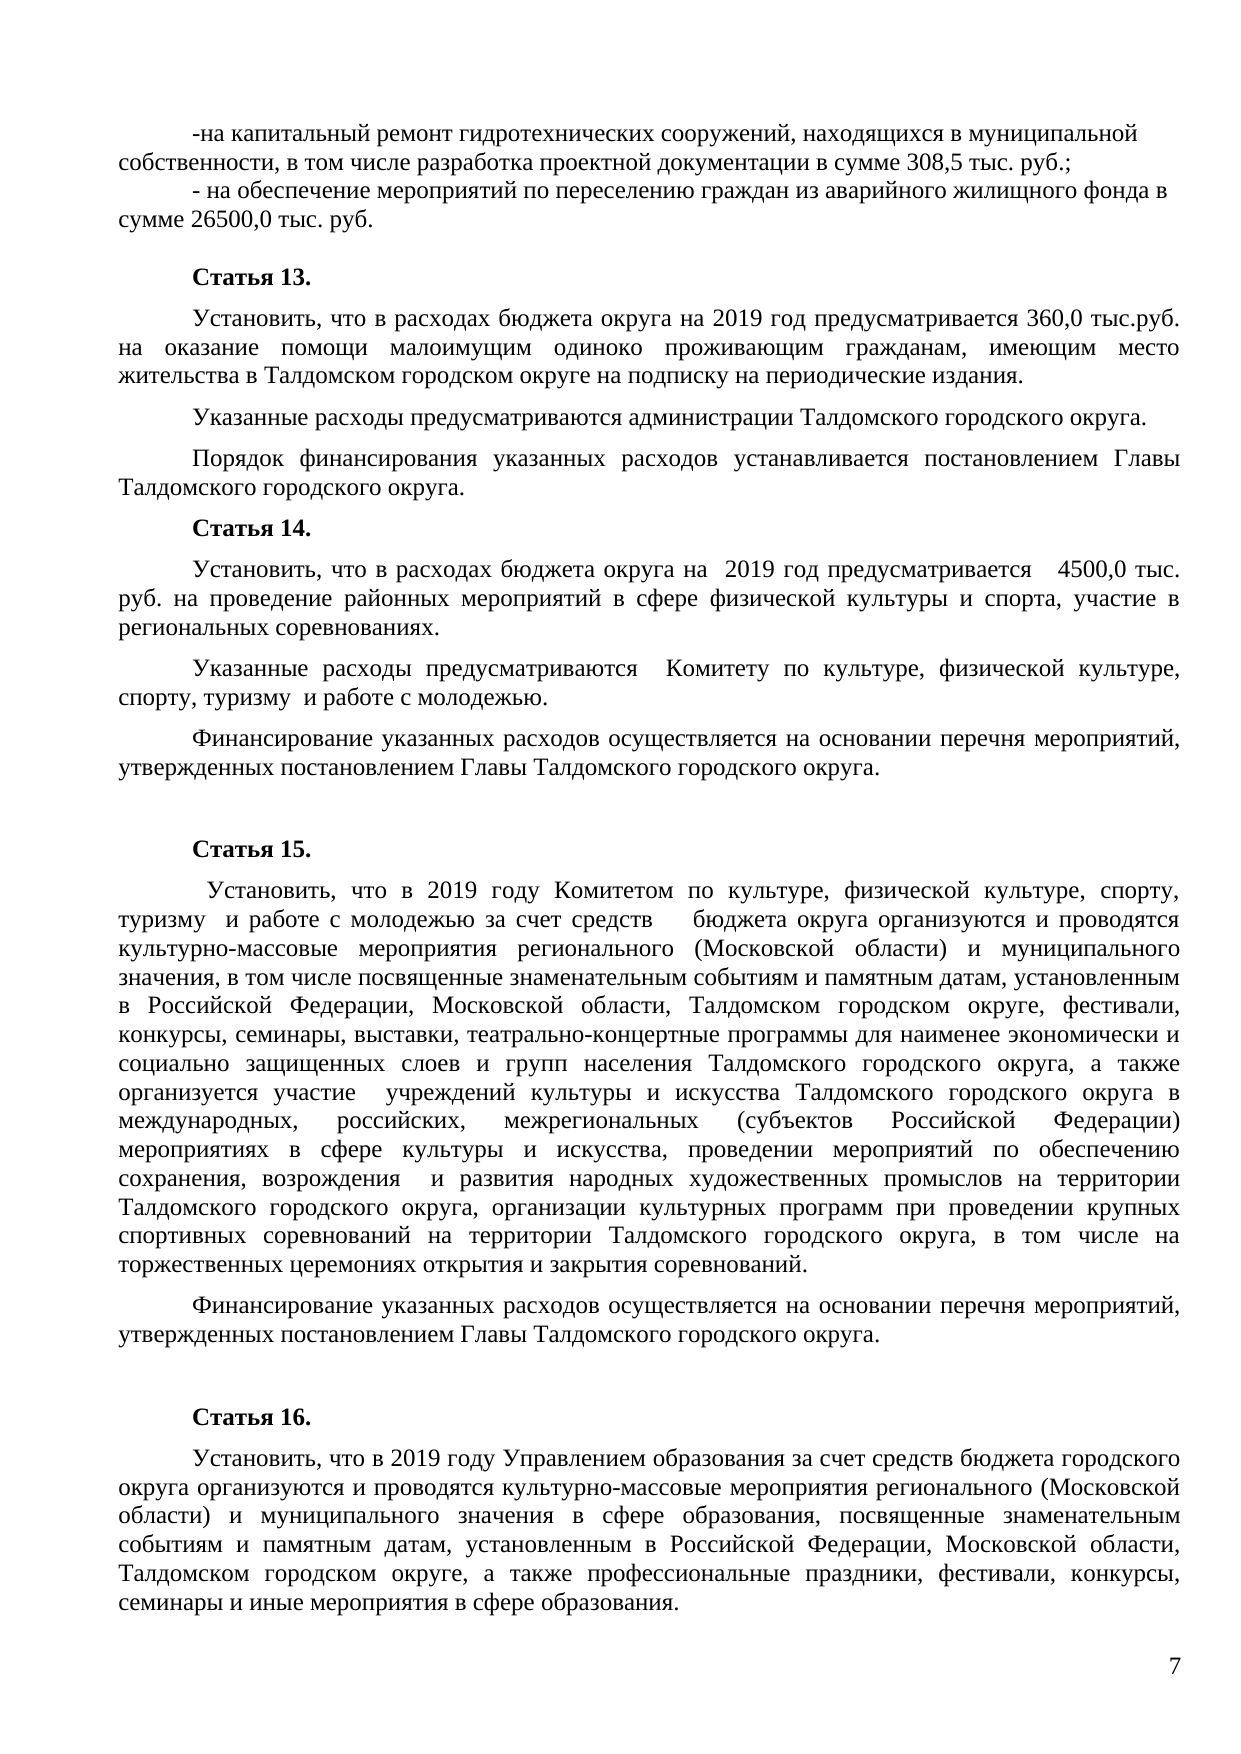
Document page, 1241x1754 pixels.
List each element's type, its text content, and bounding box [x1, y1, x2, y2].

text Статья 13. [118, 262, 1181, 291]
text Статья 14. [118, 513, 1181, 542]
text Указанные расходы предусматриваются администрации Талдомского городского округа. [118, 402, 1181, 431]
text Указанные расходы предусматриваются Комитету по культуре, физической культуре, спорту, туризму и работе с молодежью. [118, 653, 1181, 711]
text Установить, что в расходах бюджета округа на 2019 год предусматривается 4500,0 тыс. руб. на проведение районных мероприятий в сфере физической культуры и спорта, участие в региональных соревнованиях. [118, 554, 1181, 641]
text Статья 15. [118, 834, 1181, 863]
text Финансирование указанных расходов осуществляется на основании перечня мероприятий, утвержденных постановлением Главы Талдомского городского округа. [118, 723, 1181, 781]
text Порядок финансирования указанных расходов устанавливается постановлением Главы Талдомского городского округа. [118, 443, 1181, 501]
text Установить, что в 2019 году Комитетом по культуре, физической культуре, спорту, туризму и работе с молодежью за счет средств бюджета округа организуются и проводятся культурно-массовые мероприятия регионального (Московской области) и муниципального значения, в том числе посвященные знаменательным событиям и памятным датам, установленным в Российской Федерации, Московской области, Талдомском городском округе, фестивали, конкурсы, семинары, выставки, театрально-концертные программы для наименее экономически и социально защищенных слоев и групп населения Талдомского городского округа, а также организуется участие учреждений культуры и искусства Талдомского городского округа в международных, российских, межрегиональных (субъектов Российской Федерации) мероприятиях в сфере культуры и искусства, проведении мероприятий по обеспечению сохранения, возрождения и развития народных художественных промыслов на территории Талдомского городского округа, организации культурных программ при проведении крупных спортивных соревнований на территории Талдомского городского округа, в том числе на торжественных церемониях открытия и закрытия соревнований. [118, 876, 1181, 1278]
text Установить, что в 2019 году Управлением образования за счет средств бюджета городского округа организуются и проводятся культурно-массовые мероприятия регионального (Московской области) и муниципального значения в сфере образования, посвященные знаменательным событиям и памятным датам, установленным в Российской Федерации, Московской области, Талдомском городском округе, а также профессиональные праздники, фестивали, конкурсы, семинары и иные мероприятия в сфере образования. [118, 1443, 1181, 1616]
text Финансирование указанных расходов осуществляется на основании перечня мероприятий, утвержденных постановлением Главы Талдомского городского округа. [118, 1291, 1181, 1348]
text Статья 16. [118, 1402, 1181, 1431]
text - на обеспечение мероприятий по переселению граждан из аварийного жилищного фонда в сумме 26500,0 тыс. руб. [118, 176, 1181, 233]
text Установить, что в расходах бюджета округа на 2019 год предусматривается 360,0 тыс.руб. на оказание помощи малоимущим одиноко проживающим гражданам, имеющим место жительства в Талдомском городском округе на подписку на периодические издания. [118, 303, 1181, 389]
text -на капитальный ремонт гидротехнических сооружений, находящихся в муниципальной собственности, в том числе разработка проектной документации в сумме 308,5 тыс. руб.; [118, 118, 1181, 176]
